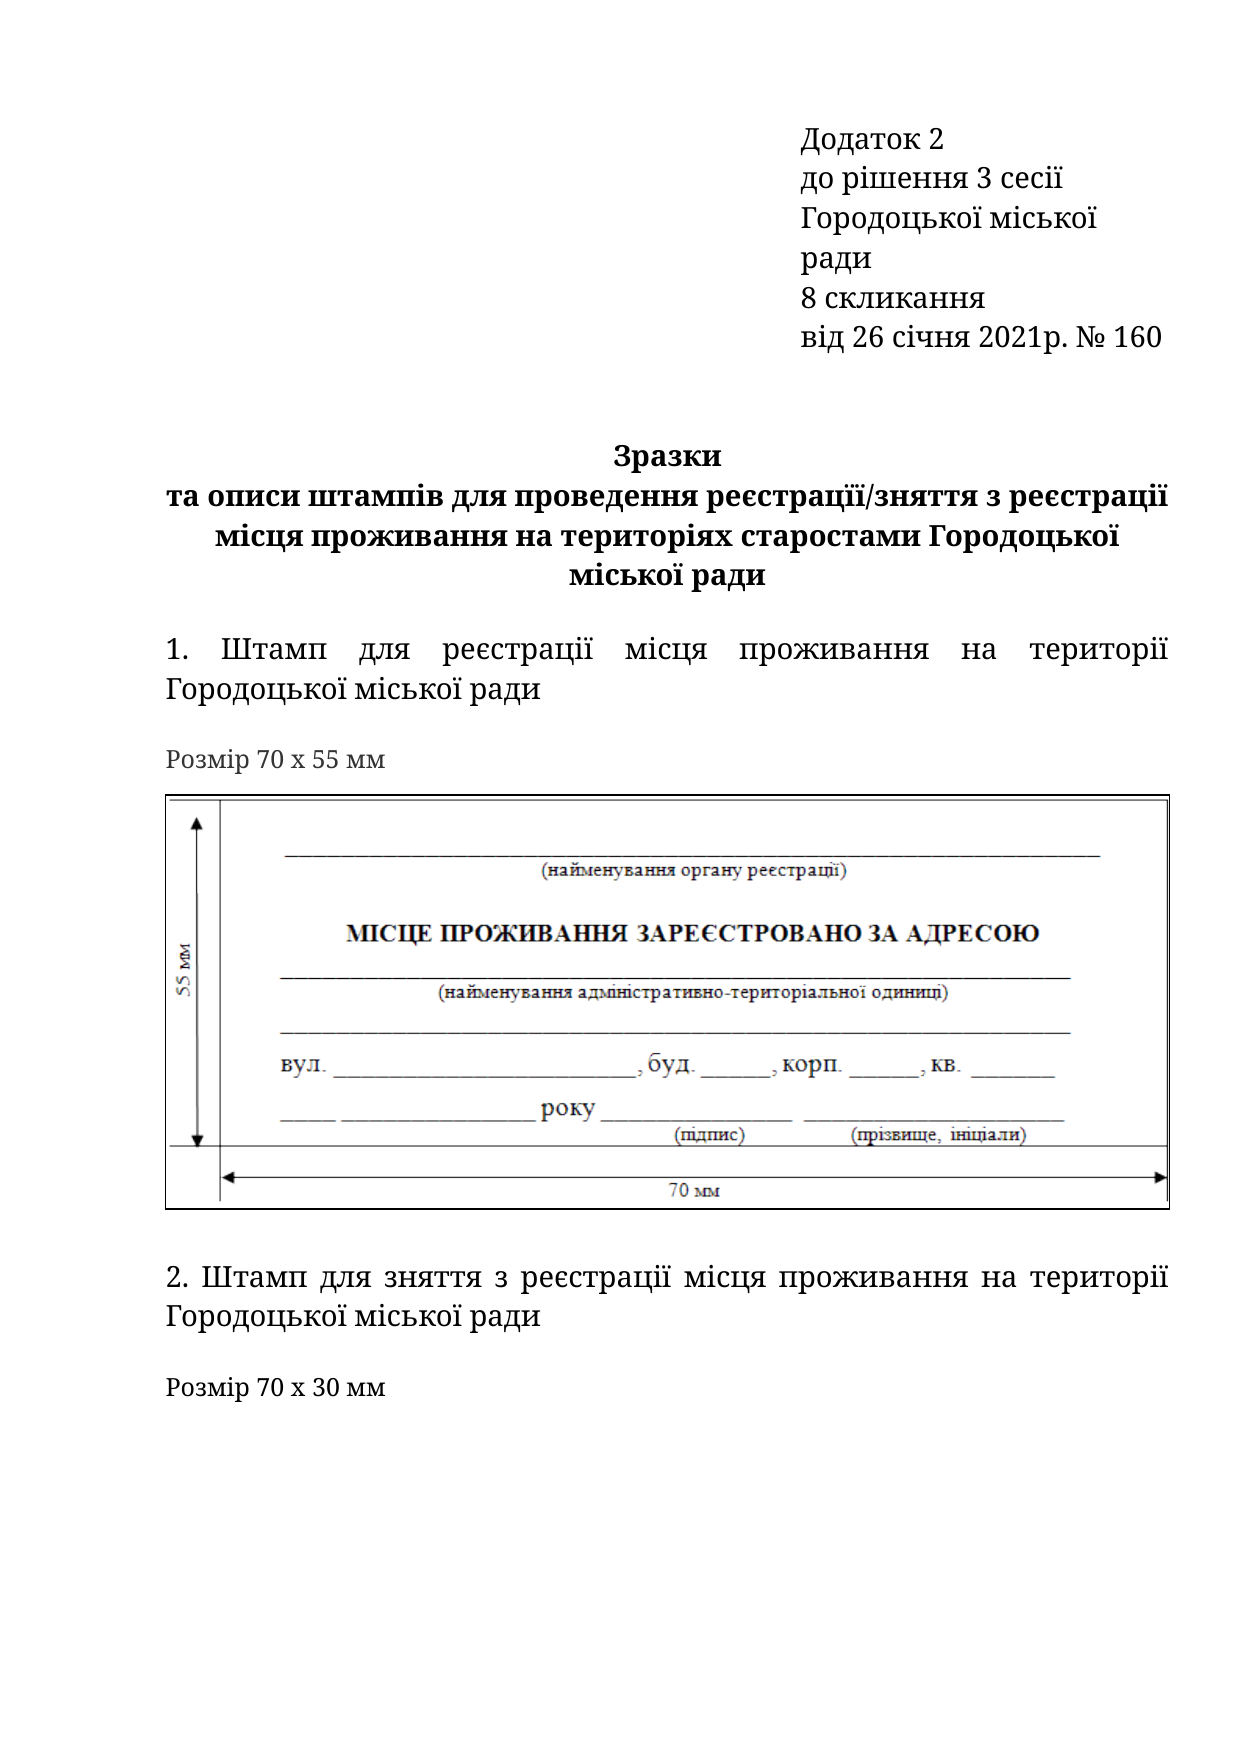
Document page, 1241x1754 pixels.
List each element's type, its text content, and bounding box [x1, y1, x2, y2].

text Додаток 2 [800, 118, 1169, 158]
text Зразки [165, 436, 1169, 475]
text Розмір 70 х 55 мм [165, 742, 1169, 776]
text 1. Штамп для реєстрації місця проживання на території Городоцької міської ради [165, 628, 1169, 708]
table_header [166, 796, 1169, 1208]
text та описи штампів для проведення реєстрацїї/зняття з реєстрації місця проживання на територіях старостами Городоцької міської ради [165, 475, 1169, 594]
text Розмір 70 х 30 мм [165, 1369, 1169, 1403]
picture [168, 798, 1170, 1205]
text від 26 січня 2021р. № 160 [800, 317, 1169, 356]
text Городоцької міської ради [800, 197, 1169, 277]
text 2. Штамп для зняття з реєстрації місця проживання на території Городоцької міської ради [165, 1256, 1169, 1335]
text 8 скликання [800, 277, 1169, 317]
text до рішення 3 сесії [800, 158, 1169, 197]
